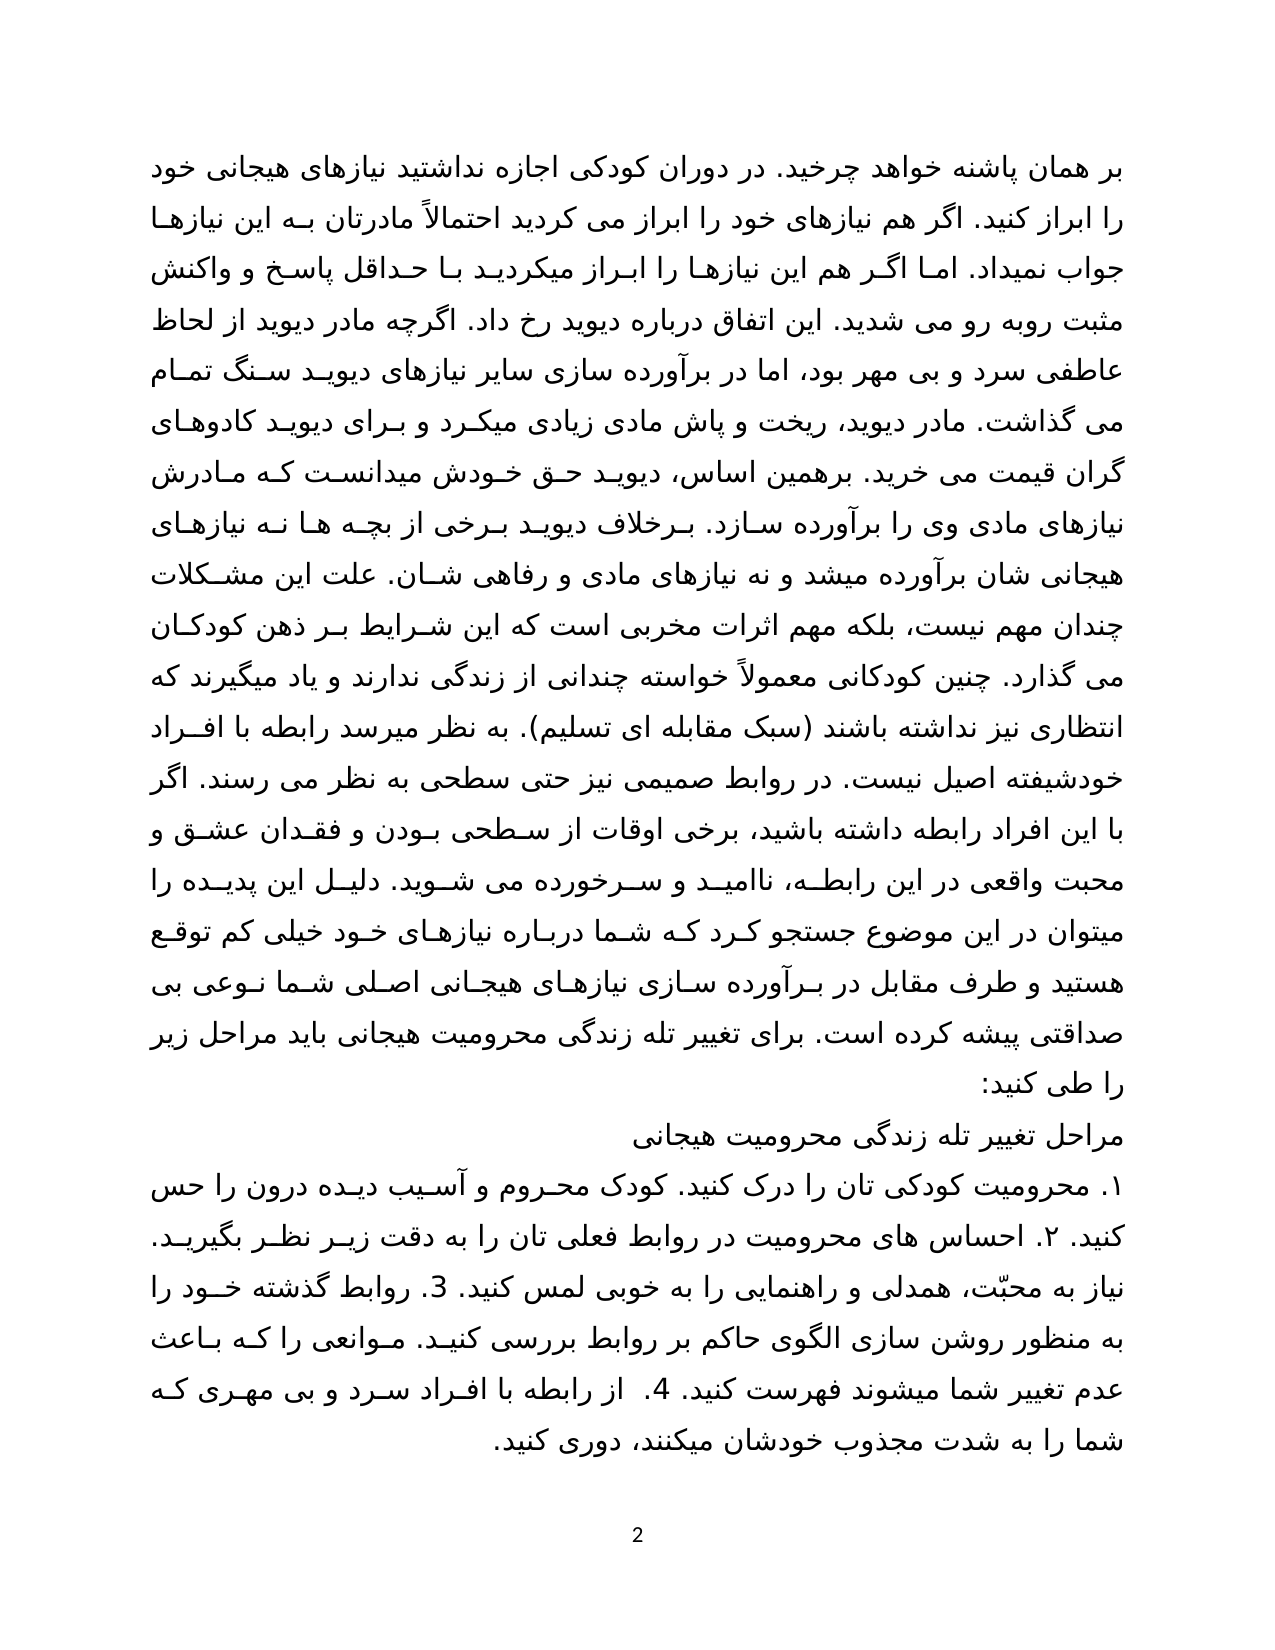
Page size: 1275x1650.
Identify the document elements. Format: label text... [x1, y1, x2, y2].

text ۱. محرومیت کودکی تان را درک کنید. کودک محروم و آسیب دیده درون را حس کنید. ۲. احساس های محرومیت در روابط فعلی تان را به دقت زیر نظر بگیرید. نیاز به محبّت، همدلی و راهنمایی را به خوبی لمس کنید. 3. روابط گذشته خود را به منظور روشن سازی الگوی حاکم بر روابط بررسی کنید. موانعی را که باعث عدم تغییر شما میشوند فهرست کنید. 4. از رابطه با افراد سرد و بی مهری که شما را به شدت مجذوب خودشان میکنند، دوری کنید. [150, 1169, 1125, 1457]
text مراحل تغییر تله زندگی محرومیت هیجانی [150, 1118, 1125, 1152]
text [150, 150, 1125, 1101]
